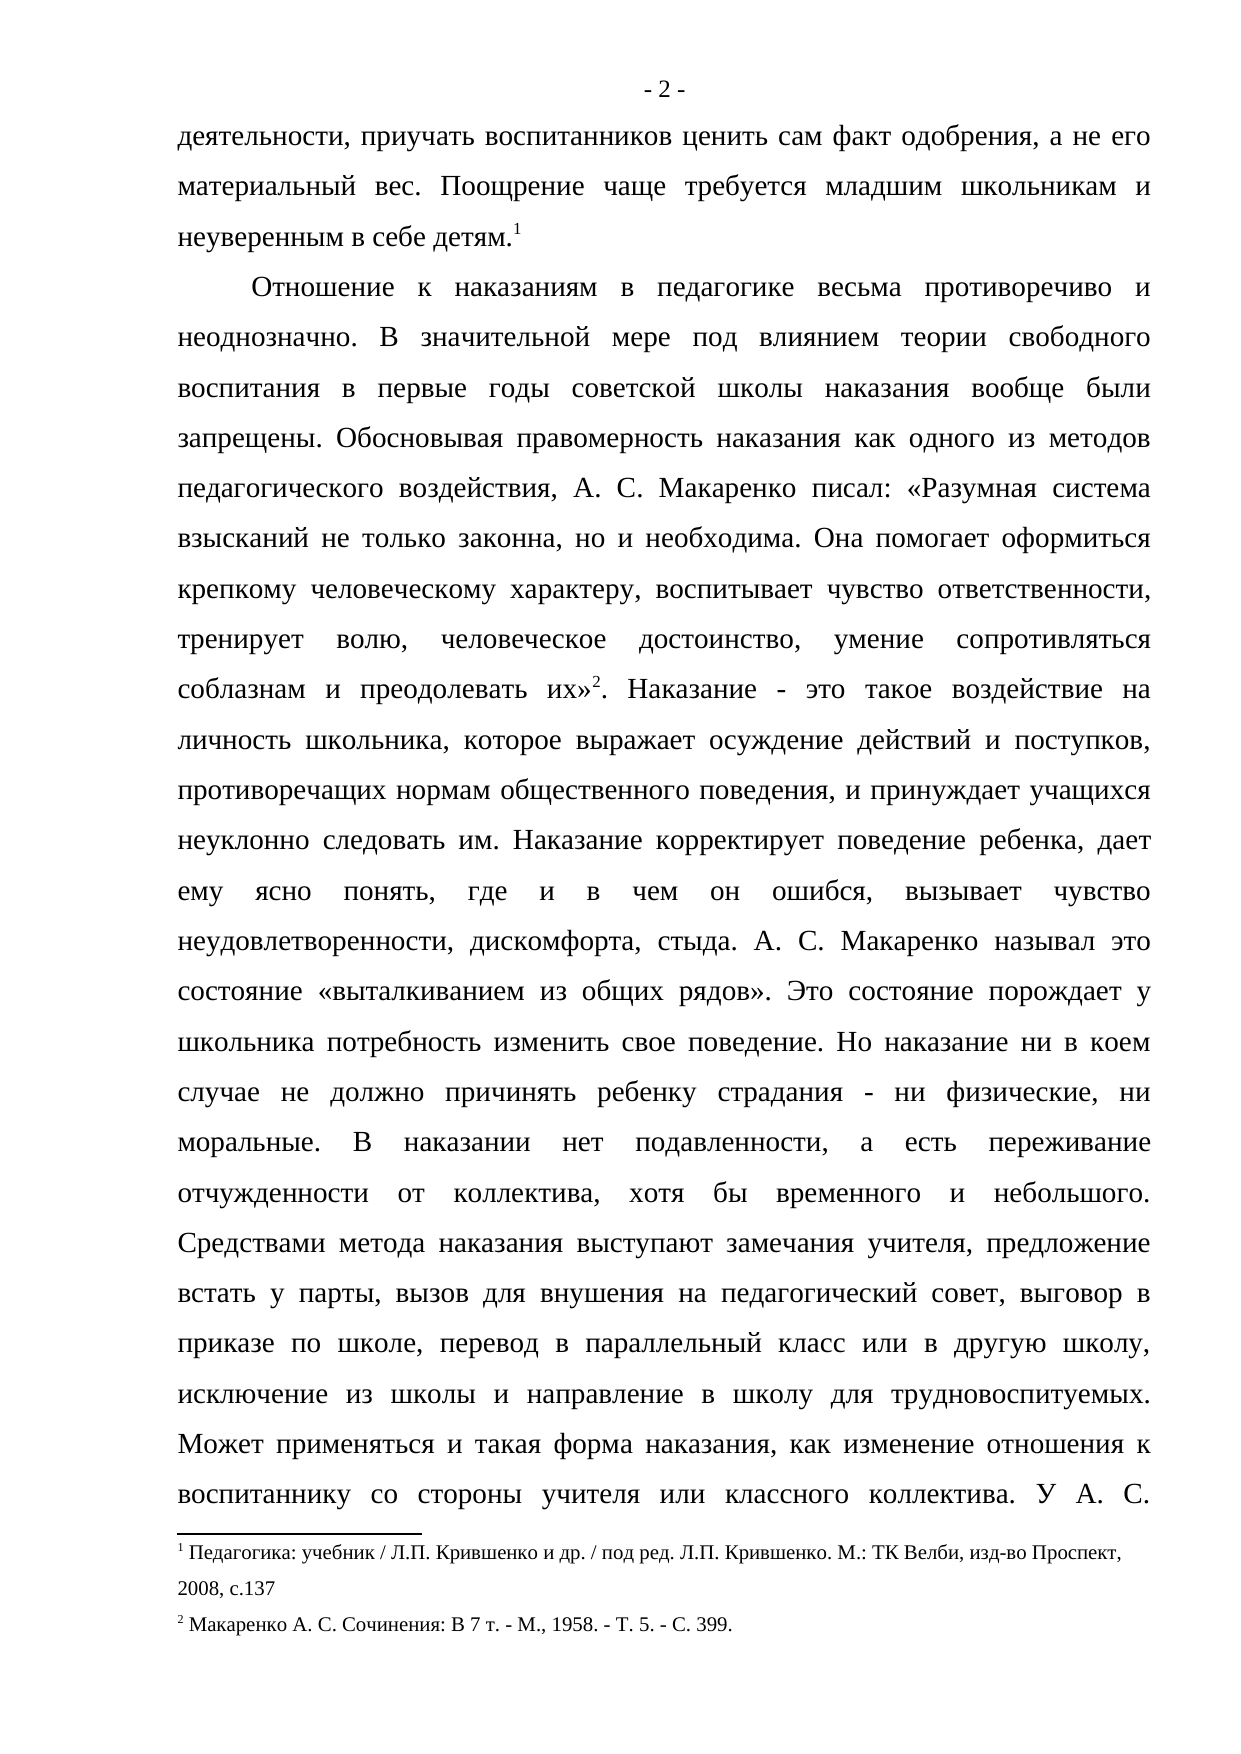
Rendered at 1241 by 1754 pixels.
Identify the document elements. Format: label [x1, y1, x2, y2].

text [177, 269, 1152, 1510]
text [177, 118, 1152, 252]
